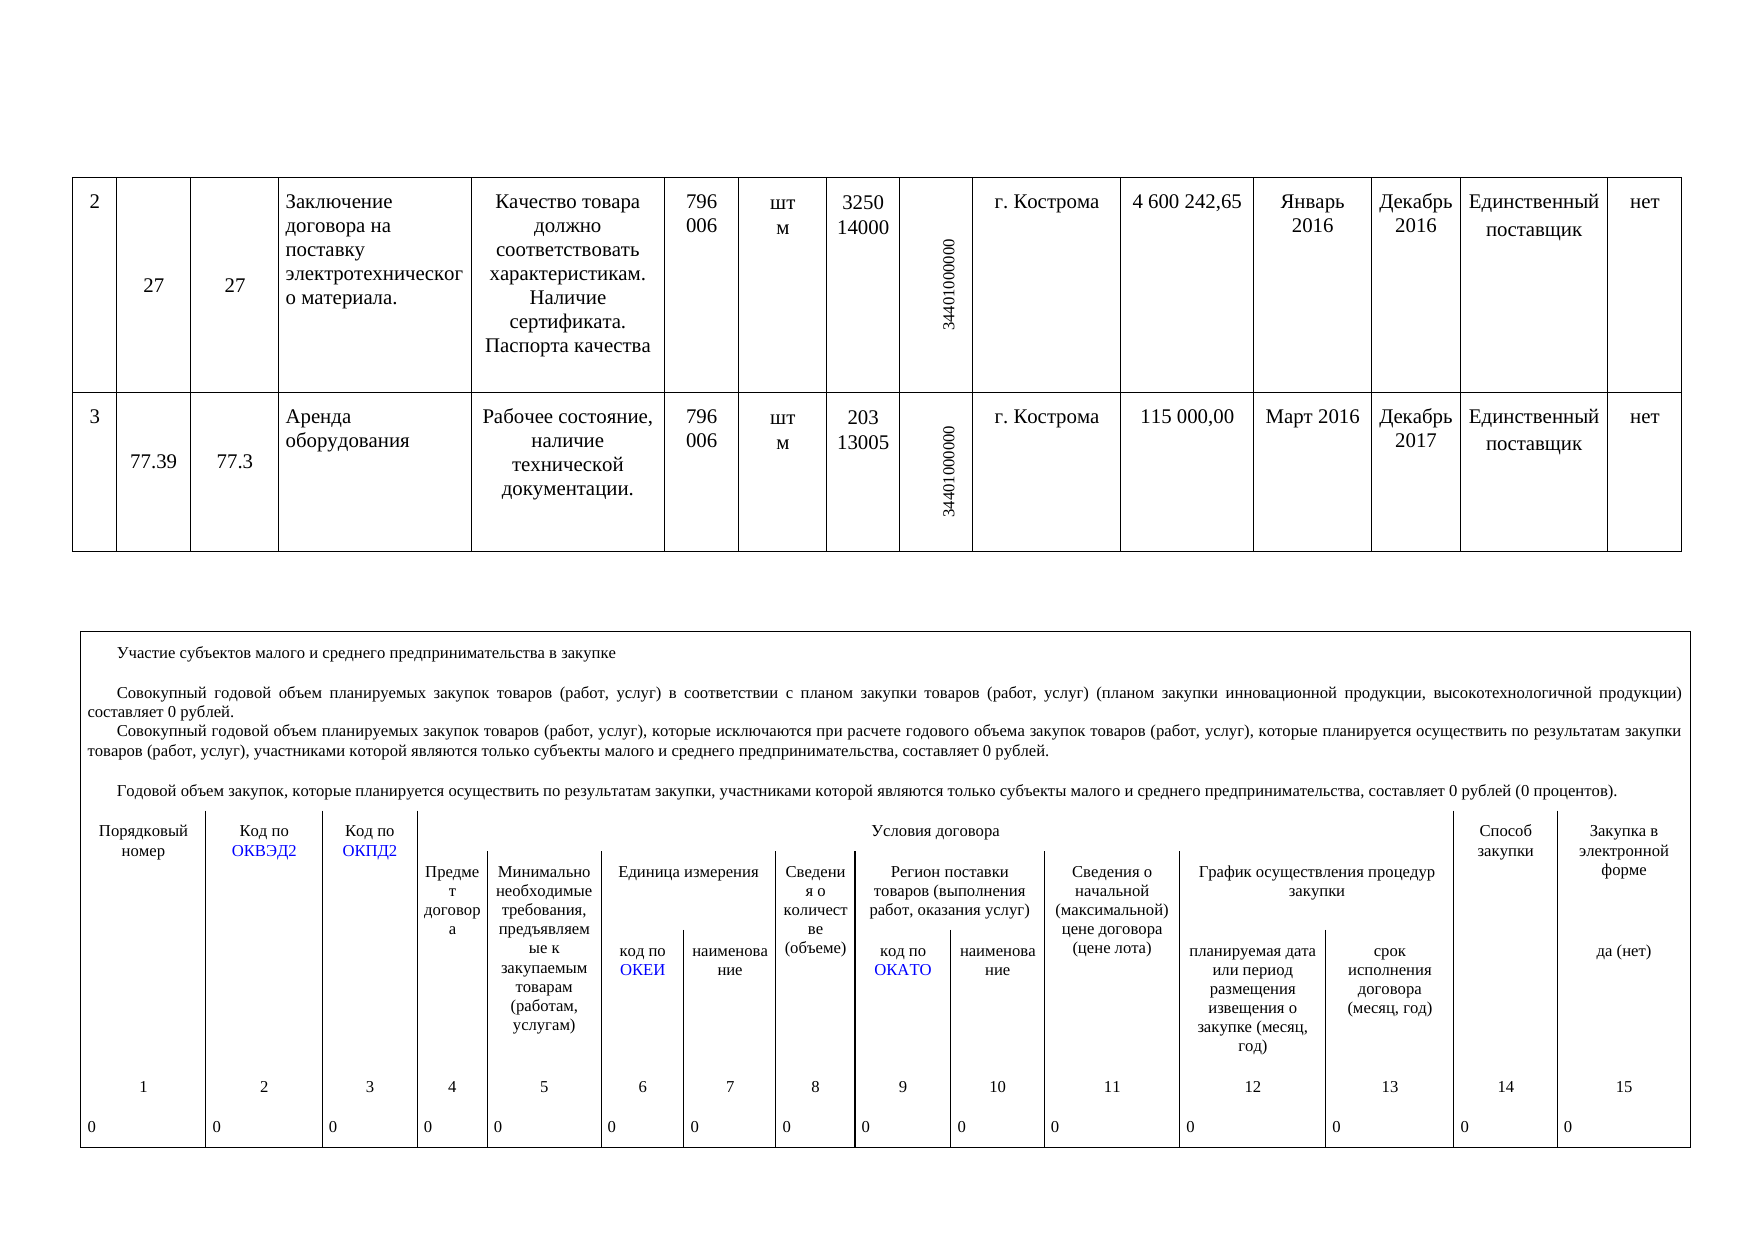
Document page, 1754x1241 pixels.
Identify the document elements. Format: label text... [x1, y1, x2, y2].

table_cell нет [1608, 178, 1681, 392]
table_cell 0 [1180, 1106, 1325, 1147]
table_cell 115 000,00 [1121, 393, 1253, 551]
table_cell 11 [1045, 1066, 1179, 1106]
table_cell 0 [418, 1106, 487, 1147]
table_cell шт м [739, 178, 826, 392]
table_cell код по ОКЕИ [602, 930, 683, 1066]
table_cell 7 [684, 1066, 775, 1106]
table_cell 77.39 [117, 393, 190, 551]
table_cell Регион поставки товаров (выполнения работ, оказания услуг) [856, 851, 1044, 930]
table_cell Сведения о начальной (максимальной) цене договора (цене лота) [1045, 851, 1179, 1066]
table_cell 796 006 [665, 393, 738, 551]
table_cell 27 [117, 178, 190, 392]
table_cell Код по ОКПД2 [323, 811, 417, 1066]
table_cell 14 [1454, 1066, 1557, 1106]
table_cell Предмет договора [418, 851, 487, 1066]
table_cell 0 [602, 1106, 683, 1147]
table_cell 1 [81, 1066, 205, 1106]
table_cell 6 [602, 1066, 683, 1106]
table_cell 4 [418, 1066, 487, 1106]
table_header Участие субъектов малого и среднего предпринимательства в закупке [81, 632, 1690, 672]
table_cell Единственный поставщик [1461, 393, 1607, 551]
table_cell Годовой объем закупок, которые планируется осуществить по результатам закупки, участниками которой являются только субъекты малого и среднего предпринимательства, составляет 0 рублей (0 процентов). [81, 770, 1690, 811]
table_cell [279, 178, 471, 392]
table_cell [472, 178, 664, 392]
table_cell 0 [323, 1106, 417, 1147]
table_cell Аренда оборудования [279, 393, 471, 551]
table_cell планируемая дата или период размещения извещения о закупке (месяц, год) [1180, 930, 1325, 1066]
table_cell 8 [776, 1066, 854, 1106]
table_cell наименование [951, 930, 1044, 1066]
table_cell 796 006 [665, 178, 738, 392]
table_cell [1461, 178, 1607, 392]
table_cell Способ закупки [1454, 811, 1557, 1066]
table_cell 9 [856, 1066, 950, 1106]
table_cell 34401000000 [900, 178, 972, 392]
table_cell 3 [323, 1066, 417, 1106]
table_cell г. Кострома [973, 178, 1120, 392]
table_cell Январь 2016 [1254, 178, 1371, 392]
table_cell Совокупный годовой объем планируемых закупок товаров (работ, услуг) в соответствии с планом закупки товаров (работ, услуг) (планом закупки инновационной продукции, высокотехнологичной продукции) составляет 0 рублей. Совокупный годовой объем планируемых закупок товаров (работ, услуг), которые исключаются при расчете годового объема закупок товаров (работ, услуг), которые планируется осуществить по результатам закупки товаров (работ, услуг), участниками которой являются только субъекты малого и среднего предпринимательства, составляет 0 рублей. [81, 672, 1690, 770]
table_cell 0 [1454, 1106, 1557, 1147]
table_cell 0 [1045, 1106, 1179, 1147]
table_cell 0 [488, 1106, 601, 1147]
table_cell Декабрь 2017 [1372, 393, 1460, 551]
table_cell 3 [73, 393, 116, 551]
table_cell Рабочее состояние, наличие технической документации. [472, 393, 664, 551]
table_cell г. Кострома [973, 393, 1120, 551]
table_cell 203 13005 [827, 393, 899, 551]
table_cell 34401000000 [900, 393, 972, 551]
table_cell нет [1608, 393, 1681, 551]
table_cell код по ОКАТО [856, 930, 950, 1066]
table_cell Условия договора [418, 811, 1453, 851]
table_cell Порядковый номер [81, 811, 205, 1066]
table_cell 3250 14000 [827, 178, 899, 392]
table_cell Декабрь 2016 [1372, 178, 1460, 392]
table_cell Закупка в электронной форме [1558, 811, 1690, 930]
table_cell Март 2016 [1254, 393, 1371, 551]
table_cell 0 [776, 1106, 854, 1147]
table_cell 27 [191, 178, 278, 392]
table_cell 0 [856, 1106, 950, 1147]
table_cell шт м [739, 393, 826, 551]
table_cell 5 [488, 1066, 601, 1106]
table_cell 10 [951, 1066, 1044, 1106]
table_cell да (нет) [1558, 930, 1690, 1066]
table_cell 12 [1180, 1066, 1325, 1106]
table_cell наименование [684, 930, 775, 1066]
table_cell 0 [206, 1106, 322, 1147]
table_cell 0 [1558, 1106, 1690, 1147]
table_cell 15 [1558, 1066, 1690, 1106]
table_cell Код по ОКВЭД2 [206, 811, 322, 1066]
table_cell 13 [1326, 1066, 1453, 1106]
table_cell 2 [206, 1066, 322, 1106]
table_cell 0 [684, 1106, 775, 1147]
table_cell Минимально необходимые требования, предъявляемые к закупаемым товарам (работам, услугам) [488, 851, 601, 1066]
table_cell 2 [73, 178, 116, 392]
table_cell Сведения о количестве (объеме) [776, 851, 854, 1066]
table_cell 0 [1326, 1106, 1453, 1147]
table_cell срок исполнения договора (месяц, год) [1326, 930, 1453, 1066]
table_cell 0 [951, 1106, 1044, 1147]
table_cell 4 600 242,65 [1121, 178, 1253, 392]
table_cell График осуществления процедур закупки [1180, 851, 1453, 930]
table_cell 0 [81, 1106, 205, 1147]
table_cell 77.3 [191, 393, 278, 551]
table_cell Единица измерения [602, 851, 775, 930]
